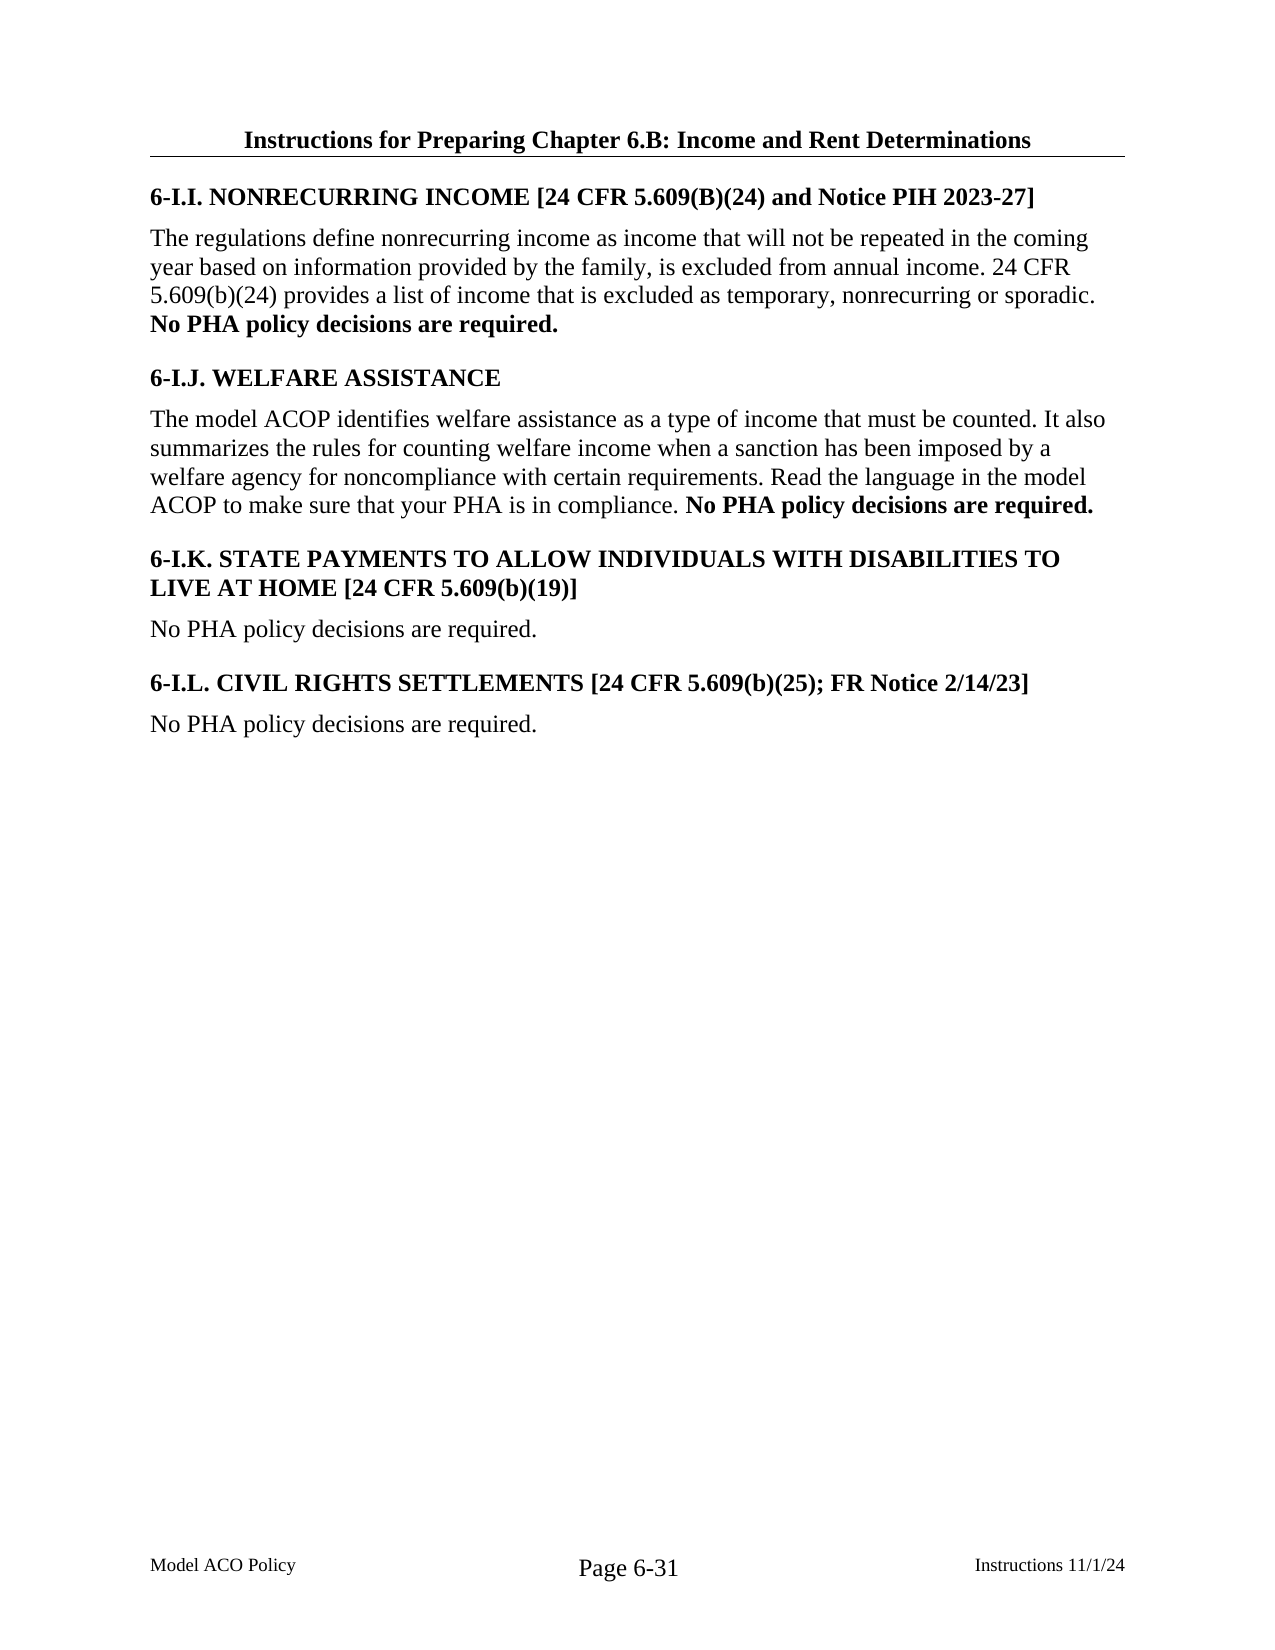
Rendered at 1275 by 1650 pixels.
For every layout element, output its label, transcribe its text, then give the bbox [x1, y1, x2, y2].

text 6-I.J. WELFARE ASSISTANCE [150, 363, 1125, 392]
text No PHA policy decisions are required. [150, 614, 1125, 643]
text The model ACOP identifies welfare assistance as a type of income that must be counted. It also summarizes the rules for counting welfare income when a sanction has been imposed by a welfare agency for noncompliance with certain requirements. Read the language in the model ACOP to make sure that your PHA is in compliance. No PHA policy decisions are required. [150, 404, 1125, 519]
text 6-I.K. STATE PAYMENTS TO ALLOW INDIVIDUALS WITH DISABILITIES TO LIVE AT HOME [24 CFR 5.609(b)(19)] [150, 544, 1125, 602]
text No PHA policy decisions are required. [150, 709, 1125, 738]
text 6-I.I. NONRECURRING INCOME [24 CFR 5.609(B)(24) and Notice PIH 2023-27] [150, 182, 1125, 211]
text The regulations define nonrecurring income as income that will not be repeated in the coming year based on information provided by the family, is excluded from annual income. 24 CFR 5.609(b)(24) provides a list of income that is excluded as temporary, nonrecurring or sporadic. No PHA policy decisions are required. [150, 223, 1125, 338]
text 6-I.L. CIVIL RIGHTS SETTLEMENTS [24 CFR 5.609(b)(25); FR Notice 2/14/23] [150, 668, 1125, 697]
